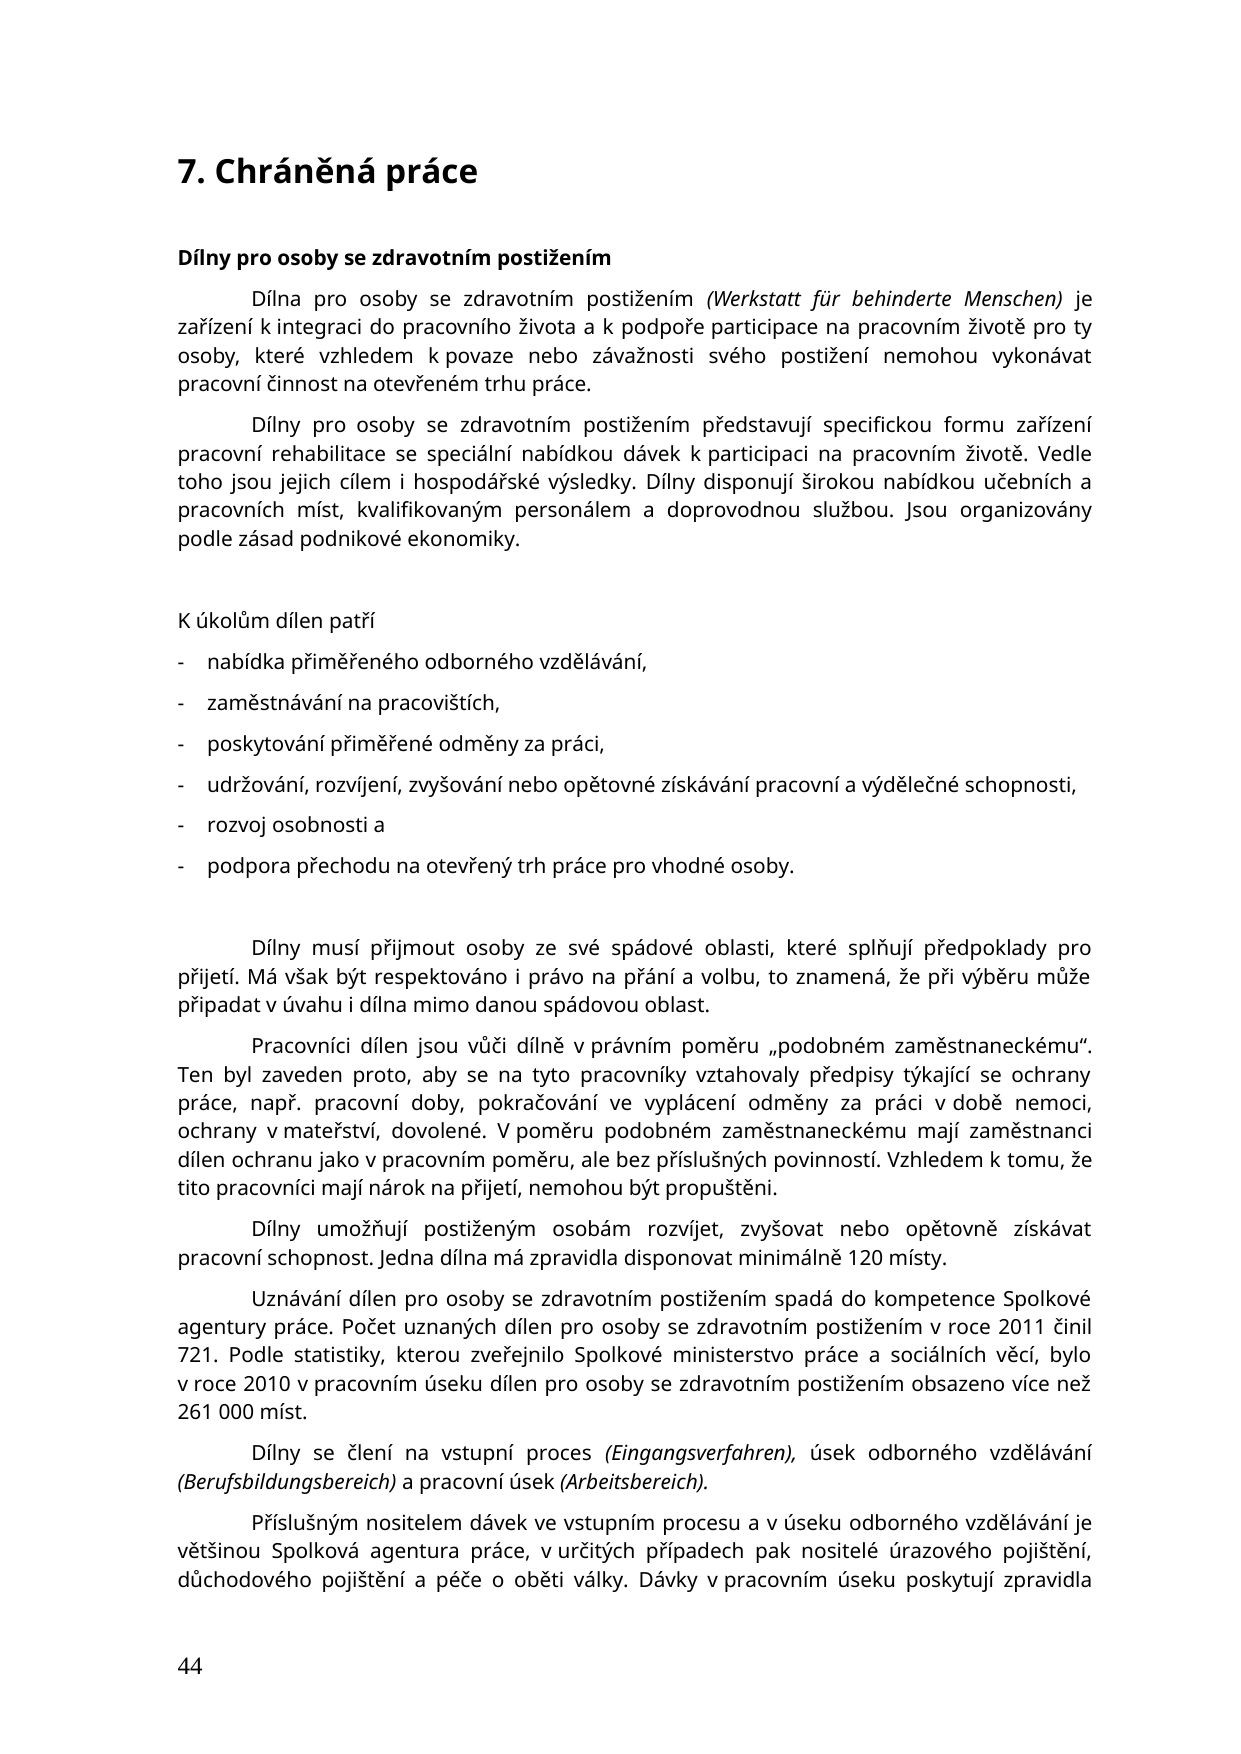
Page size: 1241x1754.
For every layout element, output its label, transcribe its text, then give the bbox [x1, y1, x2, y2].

subtitle Dílna pro osoby se zdravotním postižením (Werkstatt für behinderte Menschen) je zařízení k integraci do pracovního života a k podpoře participace na pracovním životě pro ty osoby, které vzhledem k povaze nebo závažnosti svého postižení nemohou vykonávat pracovní činnost na otevřeném trhu práce. [177, 284, 1092, 398]
text Uznávání dílen pro osoby se zdravotním postižením spadá do kompetence Spolkové agentury práce. Počet uznaných dílen pro osoby se zdravotním postižením v roce 2011 činil 721. Podle statistiky, kterou zveřejnilo Spolkové ministerstvo práce a sociálních věcí, bylo v roce 2010 v pracovním úseku dílen pro osoby se zdravotním postižením obsazeno více než 261 000 míst. [177, 1284, 1092, 1426]
list udržování, rozvíjení, zvyšování nebo opětovné získávání pracovní a výdělečné schopnosti, [177, 770, 1092, 798]
text Dílny se člení na vstupní proces (Eingangsverfahren), úsek odborného vzdělávání (Berufsbildungsbereich) a pracovní úsek (Arbeitsbereich). [177, 1438, 1092, 1495]
text Pracovníci dílen jsou vůči dílně v právním poměru „podobném zaměstnaneckému“. Ten byl zaveden proto, aby se na tyto pracovníky vztahovaly předpisy týkající se ochrany práce, např. pracovní doby, pokračování ve vyplácení odměny za práci v době nemoci, ochrany v mateřství, dovolené. V poměru podobném zaměstnaneckému mají zaměstnanci dílen ochranu jako v pracovním poměru, ale bez příslušných povinností. Vzhledem k tomu, že tito pracovníci mají nárok na přijetí, nemohou být propuštěni. [177, 1031, 1092, 1202]
text Dílny musí přijmout osoby ze své spádové oblasti, které splňují předpoklady pro přijetí. Má však být respektováno i právo na přání a volbu, to znamená, že při výběru může připadat v úvahu i dílna mimo danou spádovou oblast. [177, 933, 1092, 1019]
text Dílny pro osoby se zdravotním postižením [177, 243, 1092, 272]
list nabídka přiměřeného odborného vzdělávání, [177, 647, 1092, 675]
text Dílny umožňují postiženým osobám rozvíjet, zvyšovat nebo opětovně získávat pracovní schopnost. Jedna dílna má zpravidla disponovat minimálně 120 místy. [177, 1214, 1092, 1271]
subtitle K úkolům dílen patří [177, 606, 1092, 634]
subtitle 7. Chráněná práce [177, 148, 1092, 193]
list zaměstnávání na pracovištích, [177, 688, 1092, 716]
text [177, 1508, 1092, 1593]
list poskytování přiměřené odměny za práci, [177, 729, 1092, 757]
text Dílny pro osoby se zdravotním postižením představují specifickou formu zařízení pracovní rehabilitace se speciální nabídkou dávek k participaci na pracovním životě. Vedle toho jsou jejich cílem i hospodářské výsledky. Dílny disponují širokou nabídkou učebních a pracovních míst, kvalifikovaným personálem a doprovodnou službou. Jsou organizovány podle zásad podnikové ekonomiky. [177, 410, 1092, 552]
list rozvoj osobnosti a [177, 811, 1092, 839]
list podpora přechodu na otevřený trh práce pro vhodné osoby. [177, 852, 1092, 880]
